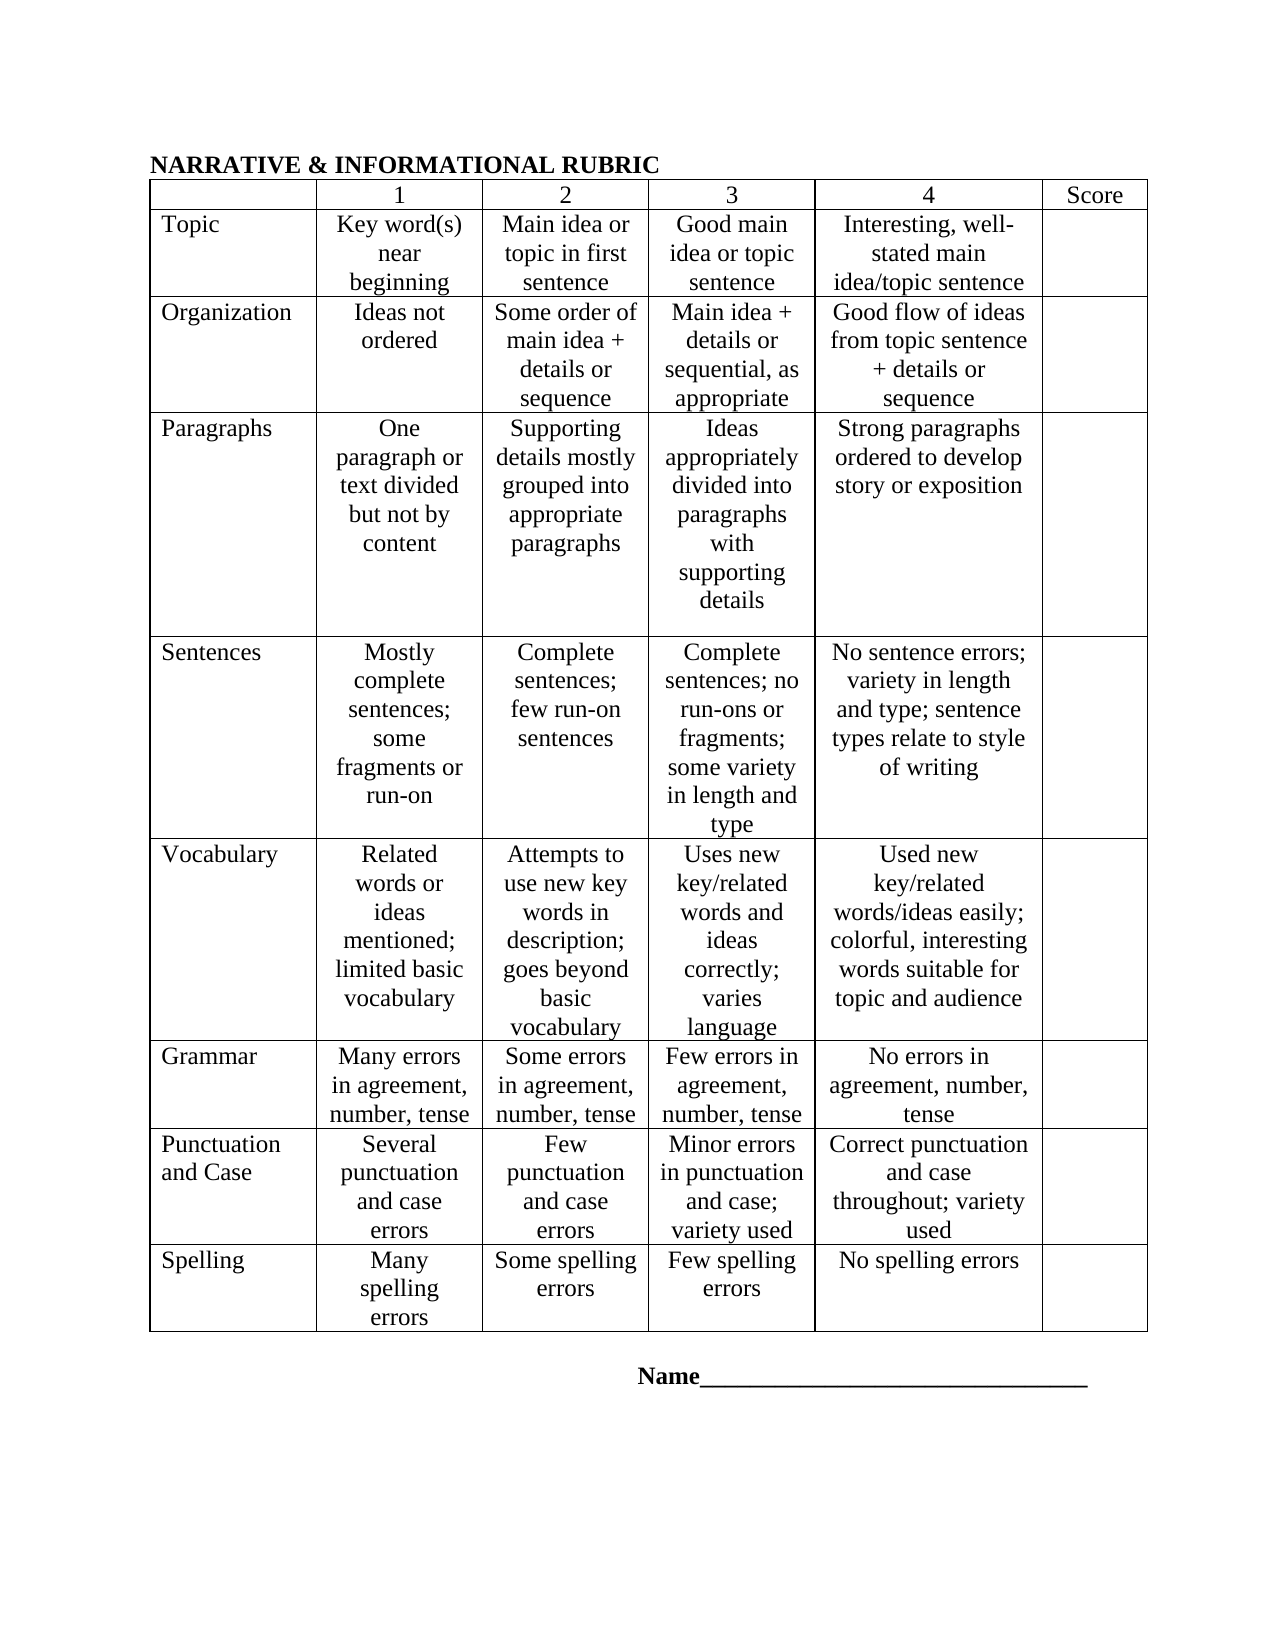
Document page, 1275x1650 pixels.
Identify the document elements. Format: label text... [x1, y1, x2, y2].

table_cell [1043, 297, 1147, 412]
table_cell Ideas appropriately divided into paragraphs with supporting details [649, 413, 814, 636]
table_cell Minor errors in punctuation and case; variety used [649, 1129, 814, 1244]
table_cell [1043, 1245, 1147, 1331]
table_header 1 [317, 180, 482, 208]
table_header 3 [649, 180, 814, 208]
table_cell Punctuation and Case [151, 1129, 316, 1244]
table_cell Strong paragraphs ordered to develop story or exposition [816, 413, 1042, 636]
table_cell Correct punctuation and case throughout; variety used [816, 1129, 1042, 1244]
table_cell [1043, 1129, 1147, 1244]
text NARRATIVE & INFORMATIONAL RUBRIC [150, 150, 1125, 179]
table_cell No sentence errors; variety in length and type; sentence types relate to style of writing [816, 637, 1042, 838]
table_cell Topic [151, 210, 316, 296]
table_cell Organization [151, 297, 316, 412]
table_cell [1043, 637, 1147, 838]
table_cell No errors in agreement, number, tense [816, 1041, 1042, 1128]
table_cell Supporting details mostly grouped into appropriate paragraphs [483, 413, 648, 636]
table_cell Many spelling errors [317, 1245, 482, 1331]
table_cell Main idea + details or sequential, as appropriate [649, 297, 814, 412]
table_cell Complete sentences; no run-ons or fragments; some variety in length and type [649, 637, 814, 838]
table_header 2 [483, 180, 648, 208]
table_cell Few spelling errors [649, 1245, 814, 1331]
table_cell [1043, 839, 1147, 1040]
table_cell Some spelling errors [483, 1245, 648, 1331]
table_cell Related words or ideas mentioned; limited basic vocabulary [317, 839, 482, 1040]
table_cell Some errors in agreement, number, tense [483, 1041, 648, 1128]
table_header [151, 180, 316, 208]
table_cell Used new key/related words/ideas easily; colorful, interesting words suitable for topic and audience [816, 839, 1042, 1040]
text Name_______________________________ [525, 1361, 1125, 1389]
table_cell Sentences [151, 637, 316, 838]
table_cell Good flow of ideas from topic sentence + details or sequence [816, 297, 1042, 412]
table_cell Grammar [151, 1041, 316, 1128]
table_cell Several punctuation and case errors [317, 1129, 482, 1244]
table_cell [1043, 413, 1147, 636]
table_cell [1043, 1041, 1147, 1128]
table_cell No spelling errors [816, 1245, 1042, 1331]
table_cell Complete sentences; few run-on sentences [483, 637, 648, 838]
table_cell Attempts to use new key words in description; goes beyond basic vocabulary [483, 839, 648, 1040]
table_cell Many errors in agreement, number, tense [317, 1041, 482, 1128]
table_cell Few punctuation and case errors [483, 1129, 648, 1244]
table_cell Good main idea or topic sentence [649, 210, 814, 296]
table_cell Main idea or topic in first sentence [483, 210, 648, 296]
table_cell Ideas not ordered [317, 297, 482, 412]
table_header Score [1043, 180, 1147, 208]
table_cell [1043, 210, 1147, 296]
table_cell Some order of main idea + details or sequence [483, 297, 648, 412]
table_cell Interesting, well-stated main idea/topic sentence [816, 210, 1042, 296]
table_cell Few errors in agreement, number, tense [649, 1041, 814, 1128]
table_cell Mostly complete sentences; some fragments or run-on [317, 637, 482, 838]
table_header 4 [816, 180, 1042, 208]
table_cell One paragraph or text divided but not by content [317, 413, 482, 636]
table_cell Vocabulary [151, 839, 316, 1040]
table_cell Key word(s) near beginning [317, 210, 482, 296]
table_cell Spelling [151, 1245, 316, 1331]
table_cell Uses new key/related words and ideas correctly; varies language [649, 839, 814, 1040]
table_cell Paragraphs [151, 413, 316, 636]
